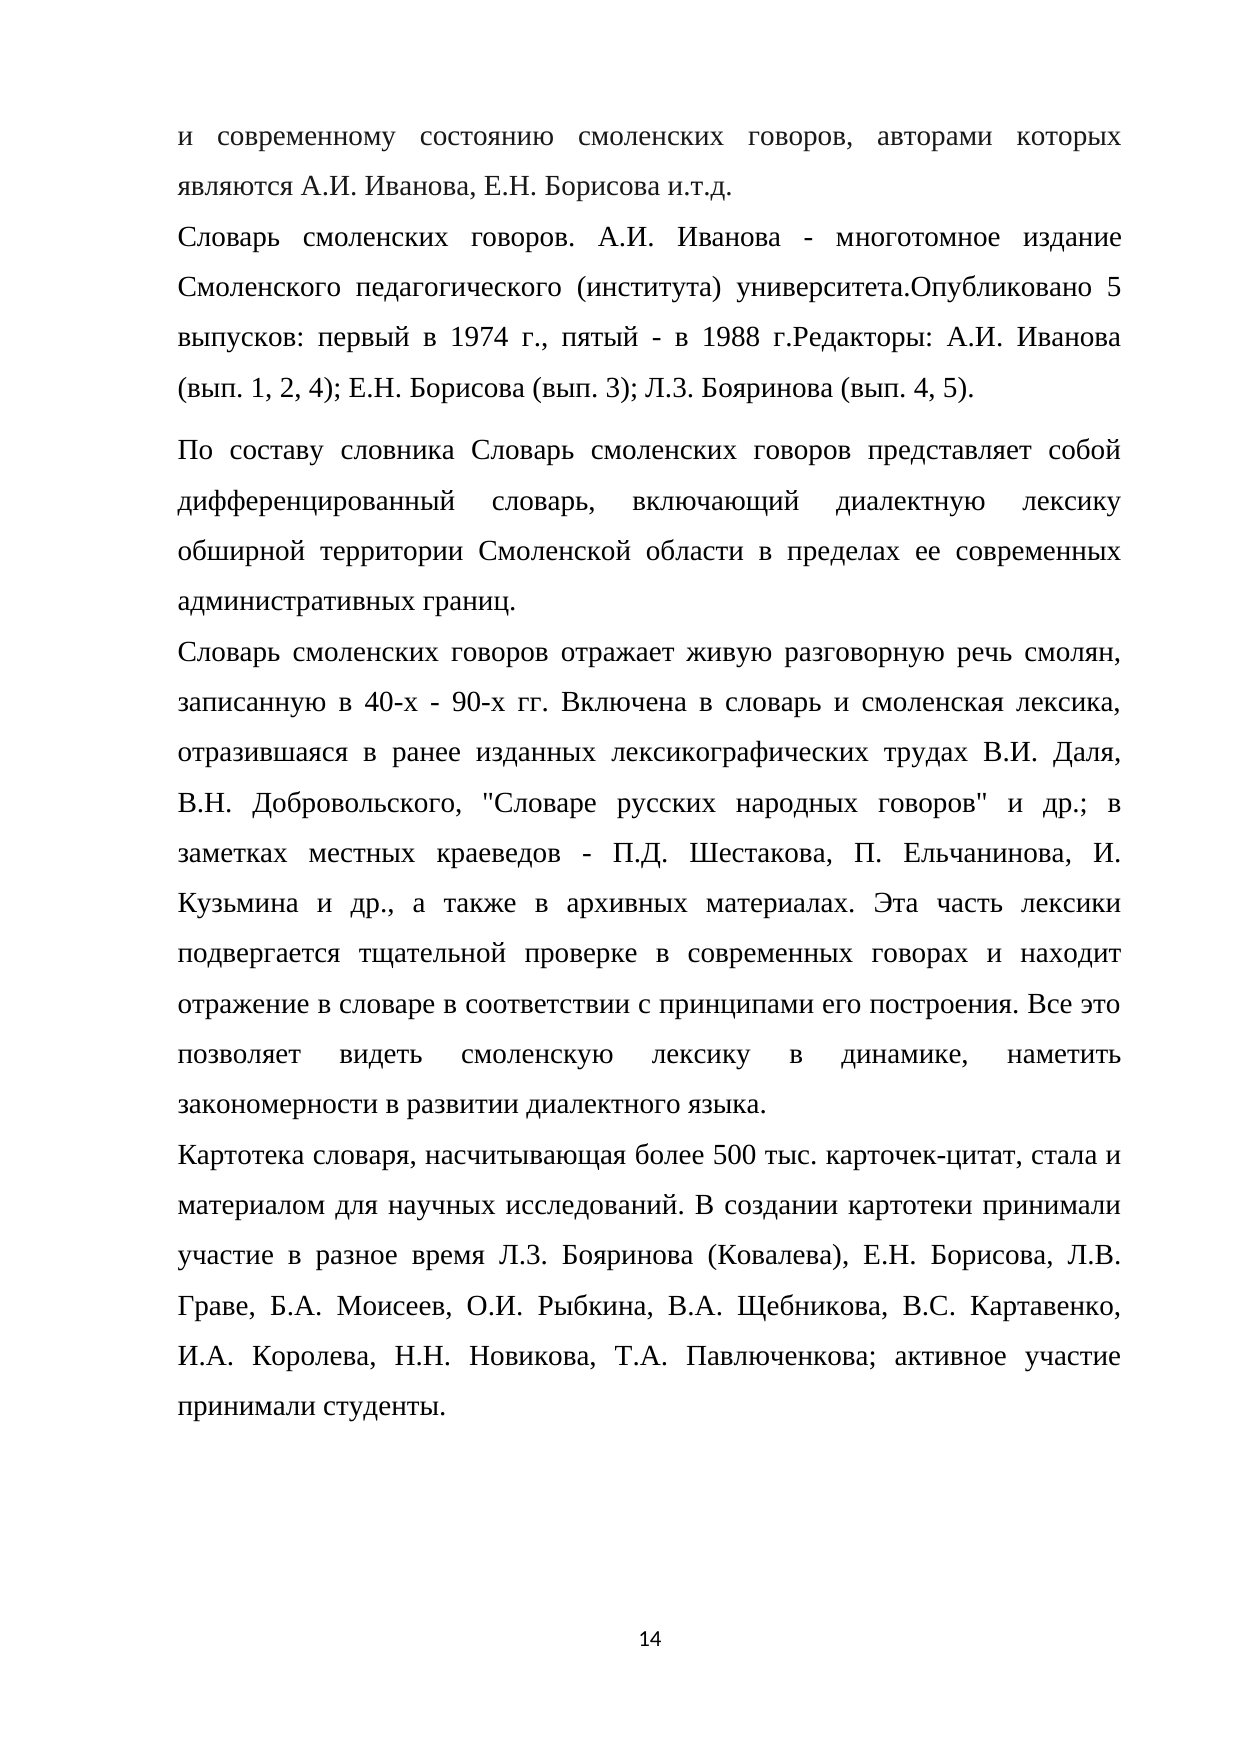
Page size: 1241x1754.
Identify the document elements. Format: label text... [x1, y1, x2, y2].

text Словарь смоленских говоров отражает живую разговорную речь смолян, записанную в 40-х - 90-х гг. Включена в словарь и смоленская лексика, отразившаяся в ранее изданных лексикографических трудах В.И. Даля, В.Н. Добровольского, "Словаре русских народных говоров" и др.; в заметках местных краеведов - П.Д. Шестакова, П. Ельчанинова, И. Кузьмина и др., а также в архивных материалах. Эта часть лексики подвергается тщательной проверке в современных говорах и находит отражение в словаре в соответствии с принципами его построения. Все это позволяет видеть смоленскую лексику в динамике, наметить закономерности в развитии диалектного языка. [177, 634, 1122, 1120]
text Словарь смоленских говоров. А.И. Иванова - многотомное издание Смоленского педагогического (института) университета.Опубликовано 5 выпусков: первый в 1974 г., пятый - в 1988 г.Редакторы: А.И. Иванова (вып. 1, 2, 4); Е.Н. Борисова (вып. 3); Л.3. Бояринова (вып. 4, 5). [177, 219, 1122, 403]
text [177, 118, 1122, 202]
text По составу словника Словарь смоленских говоров представляет собой дифференцированный словарь, включающий диалектную лексику обширной территории Смоленской области в пределах ее современных административных границ. [177, 432, 1122, 617]
text Картотека словаря, насчитывающая более 500 тыс. карточек-цитат, стала и материалом для научных исследований. В создании картотеки принимали участие в разное время Л.3. Бояринова (Ковалева), Е.Н. Борисова, Л.В. Граве, Б.А. Моисеев, О.И. Рыбкина, В.А. Щебникова, В.С. Картавенко, И.А. Королева, Н.Н. Новикова, Т.А. Павлюченкова; активное участие принимали студенты. [177, 1137, 1122, 1422]
